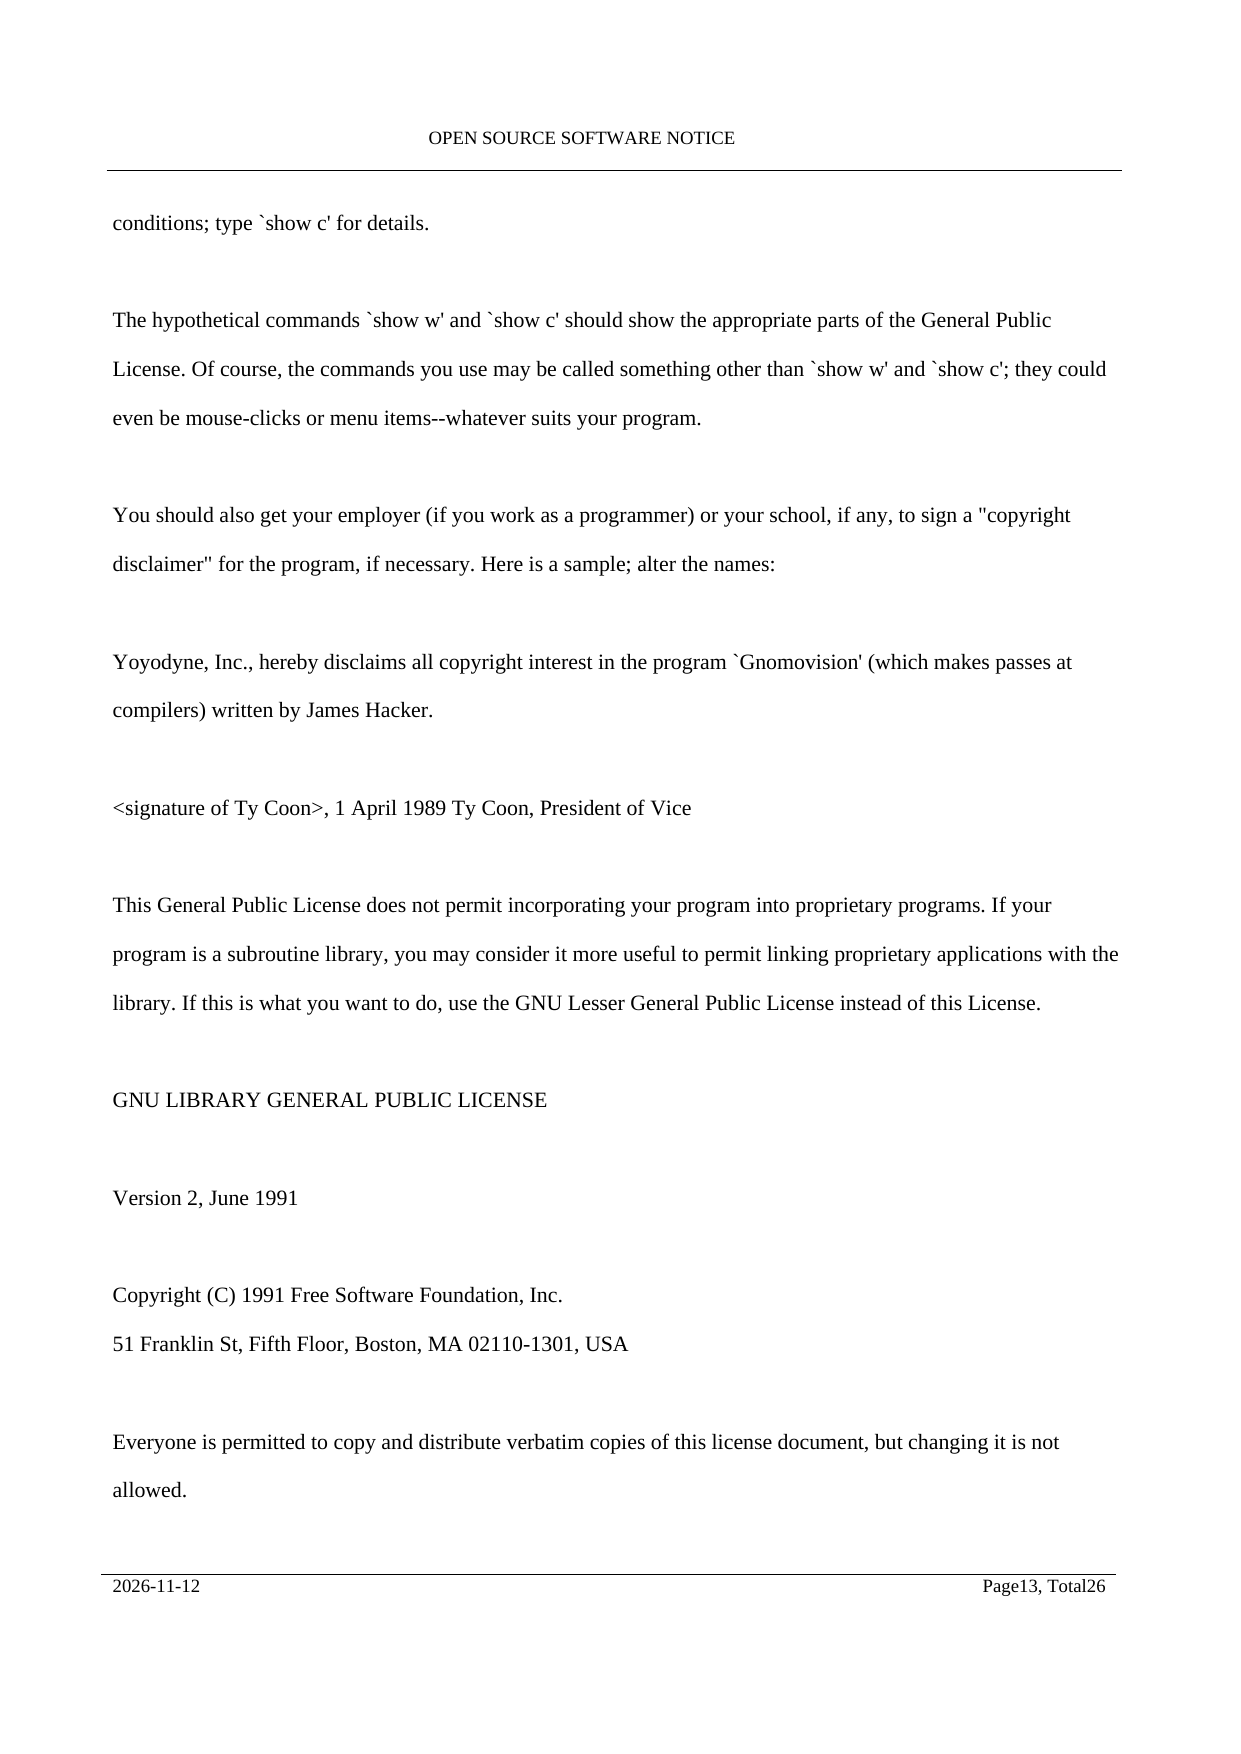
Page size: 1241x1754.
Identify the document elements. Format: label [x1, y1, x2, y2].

text [112, 206, 1128, 1506]
